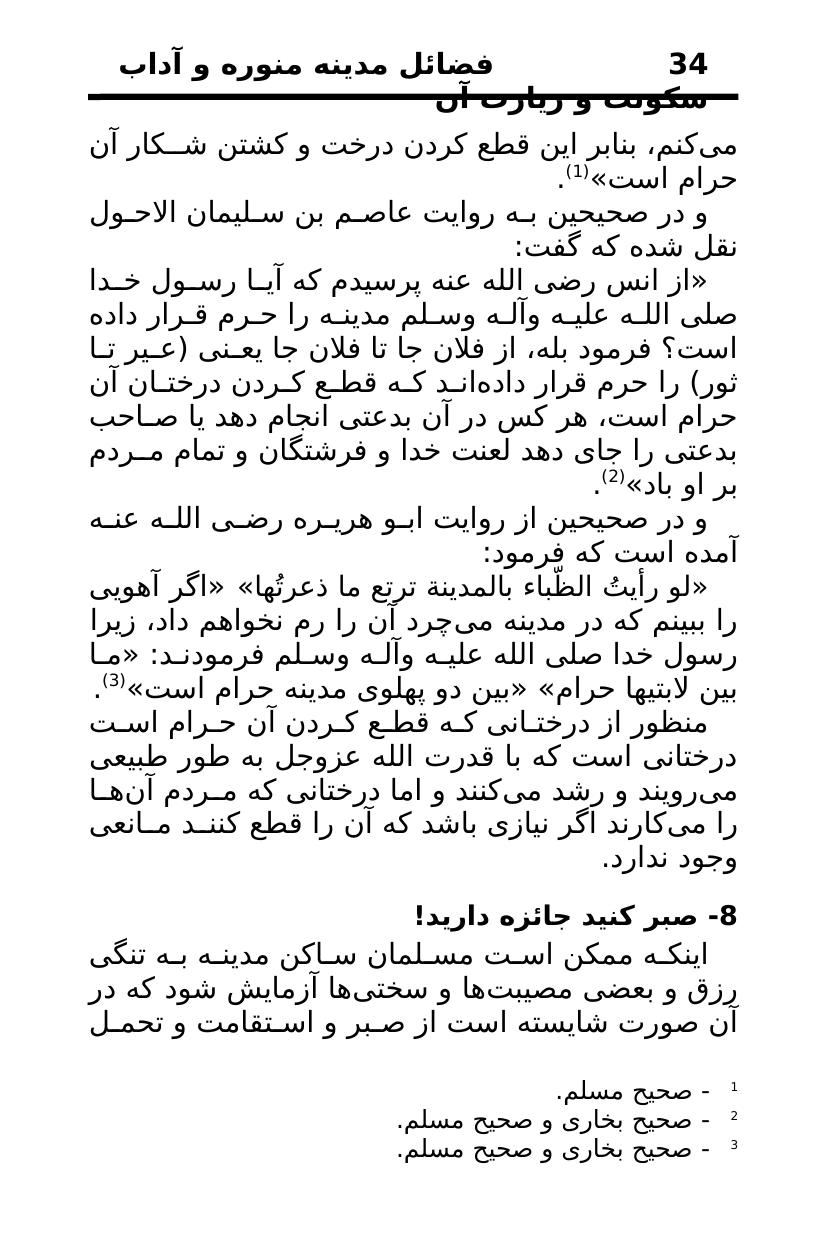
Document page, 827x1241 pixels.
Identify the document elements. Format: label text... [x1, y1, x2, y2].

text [89, 938, 738, 1039]
text «لو رأيتُ الظّباء بالمدينة ترتع ما ذعرتُها» «اگر آهویی را ببینم که در مدینه می‌چرد آن را رم نخواهم داد، زیرا رسول خدا صلی الله علیه وآله وسلم فرمودند: «ما بين لابتيها حرام» «بین دو پهلوی مدینه حرام است»(). [89, 569, 738, 705]
text منظور از درختانی که قطع کردن آن حرام است درختانی است که با قدرت الله عزوجل به طور طبیعی می‌رویند و رشد می‌کنند و اما درختانی که مردم آن‌ها را می‌کارند اگر نیازی باشد که آن را قطع کنند مانعی وجود ندارد. [89, 705, 738, 875]
text «از انس رضی الله عنه پرسیدم که آیا رسول خدا صلی الله علیه وآله وسلم مدینه را حرم قرار داده است؟ فرمود بله، از فلان جا تا فلان جا یعنی (عیر تا ثور) را حرم قرار داده‌اند که قطع کردن درختان آن حرام است، هر کس در آن بدعتی انجام دهد یا صاحب بدعتی را جای دهد لعنت خدا و فرشتگان و تمام مردم بر او باد»(). [89, 263, 738, 501]
text «إني أحرم ما بين لابتي المدينة أن يقطع عضاها أو يقتل صيدها» «من بین دو پهلوی مدینه را حرم اعلان می‌کنم، بنابر این قطع کردن درخت و کشتن شکار آن حرام است»(). [89, 128, 738, 196]
text و در صحیحین به روایت عاصم بن سلیمان الاحول نقل شده که گفت: [89, 196, 738, 263]
text و در صحیحین از روایت ابو هریره رضی الله عنه آمده است که فرمود: [89, 501, 738, 569]
text 8- صبر کنید جائزه دارید! [89, 900, 738, 931]
